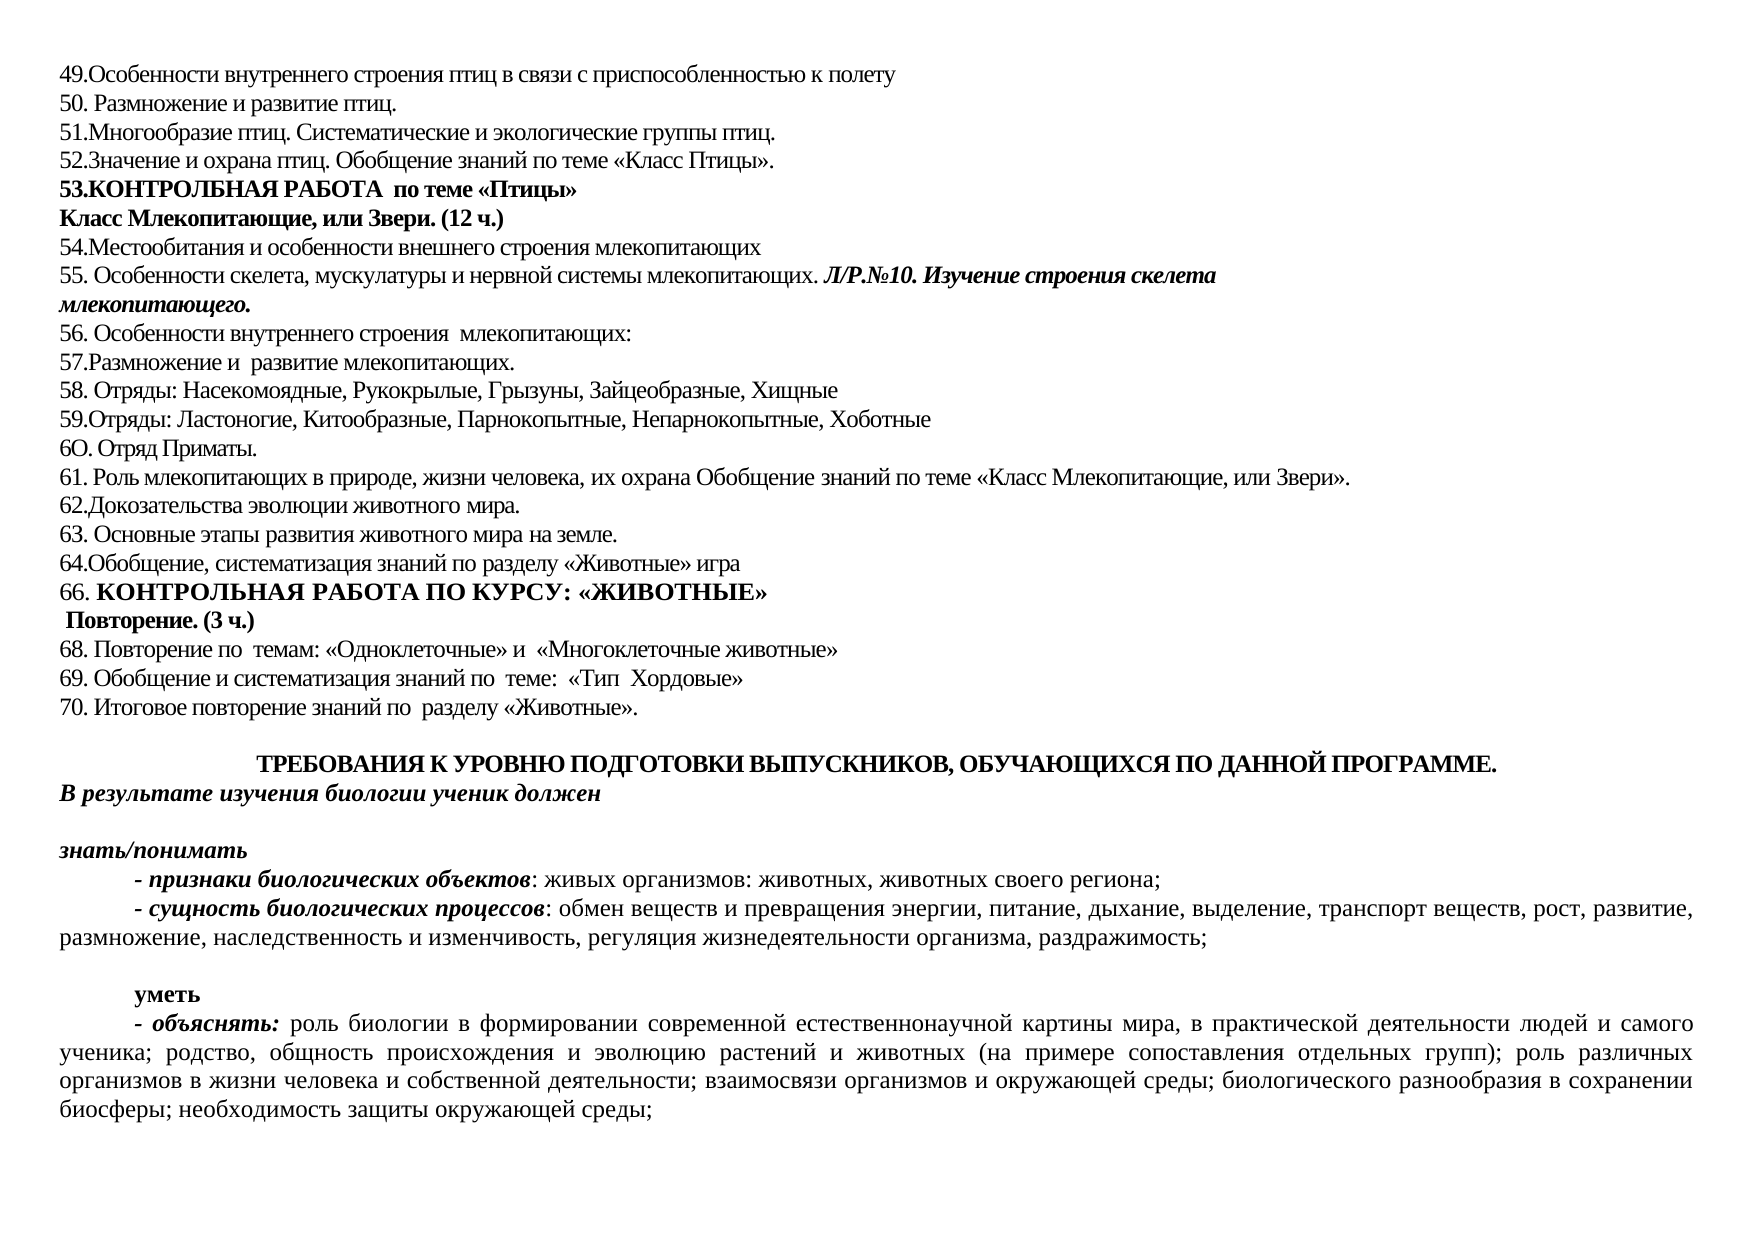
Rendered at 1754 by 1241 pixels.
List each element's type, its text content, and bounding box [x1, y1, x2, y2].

text ТРЕБОВАНИЯ К УРОВНЮ ПОДГОТОВКИ ВЫПУСКНИКОВ, ОБУЧАЮЩИХСЯ ПО ДАННОЙ ПРОГРАММЕ. [59, 749, 1695, 778]
text 61. Роль млекопитающих в природе, жизни человека, их охрана Обобщение знаний по теме «Класс Млекопитающие, или Звери». [59, 462, 1695, 490]
text 68. Повторение по темам: «Одноклеточные» и «Многоклеточные животные» [59, 634, 1695, 663]
text 51.Многообразие птиц. Систематические и экологические группы птиц. [59, 117, 1695, 145]
text знать/понимать [59, 835, 1695, 864]
text 66. КОНТРОЛЬНАЯ РАБОТА ПО КУРСУ: «ЖИВОТНЫЕ» [59, 577, 1695, 605]
text 64.Обобщение, систематизация знаний по разделу «Животные» игра [59, 548, 1695, 577]
text 49.Особенности внутреннего строения птиц в связи с приспособленностью к полету [59, 59, 1695, 88]
text 56. Особенности внутреннего строения млекопитающих: [59, 318, 1695, 347]
text 50. Размножение и развитие птиц. [59, 88, 1695, 117]
text В результате изучения биологии ученик должен [59, 778, 1695, 807]
text млекопитающего. [59, 289, 1695, 318]
text 54.Местообитания и особенности внешнего строения млекопитающих [59, 232, 1695, 260]
text уметь [59, 979, 1695, 1008]
text 52.3начение и охрана птиц. Обобщение знаний по теме «Класс Птицы». [59, 145, 1695, 174]
text 59.Отряды: Ластоногие, Китообразные, Парнокопытные, Непарнокопытные, Хоботные [59, 404, 1695, 433]
text 62.Докозательства эволюции животного мира. [59, 490, 1695, 519]
text 55. Особенности скелета, мускулатуры и нервной системы млекопитающих. Л/Р.№10. Изучение строения скелета [59, 260, 1695, 289]
text 53.КОНТРОЛБНАЯ РАБОТА по теме «Птицы» [59, 174, 1695, 203]
text - признаки биологических объектов: живых организмов: животных, животных своего региона; [59, 864, 1695, 893]
text 6З. Основные этапы развития животного мира на земле. [59, 519, 1695, 548]
text Повторение. (3 ч.) [59, 605, 1695, 634]
text - сущность биологических процессов: обмен веществ и превращения энергии, питание, дыхание, выделение, транспорт веществ, рост, развитие, размножение, наследственность и изменчивость, регуляция жизнедеятельности организма, раздражимость; [59, 893, 1695, 950]
text 69. Обобщение и систематизация знаний по теме: «Тип Хордовые» [59, 663, 1695, 692]
text 57.Размножение и развитие млекопитающих. [59, 347, 1695, 375]
text 6О. Отряд Приматы. [59, 433, 1695, 462]
text 58. Отряды: Насекомоядные, Рукокрылые, Грызуны, Зайцеобразные, Хищные [59, 375, 1695, 404]
text - объяснять: роль биологии в формировании современной естественнонаучной картины мира, в практической деятельности людей и самого ученика; родство, общность происхождения и эволюцию растений и животных (на примере сопоставления отдельных групп); роль различных организмов в жизни человека и собственной деятельности; взаимосвязи организмов и окружающей среды; биологического разнообразия в сохранении биосферы; необходимость защиты окружающей среды; [59, 1008, 1695, 1123]
text Класс Млекопитающие, или Звери. (12 ч.) [59, 203, 1695, 232]
text 70. Итоговое повторение знаний по разделу «Животные». [59, 692, 1695, 720]
